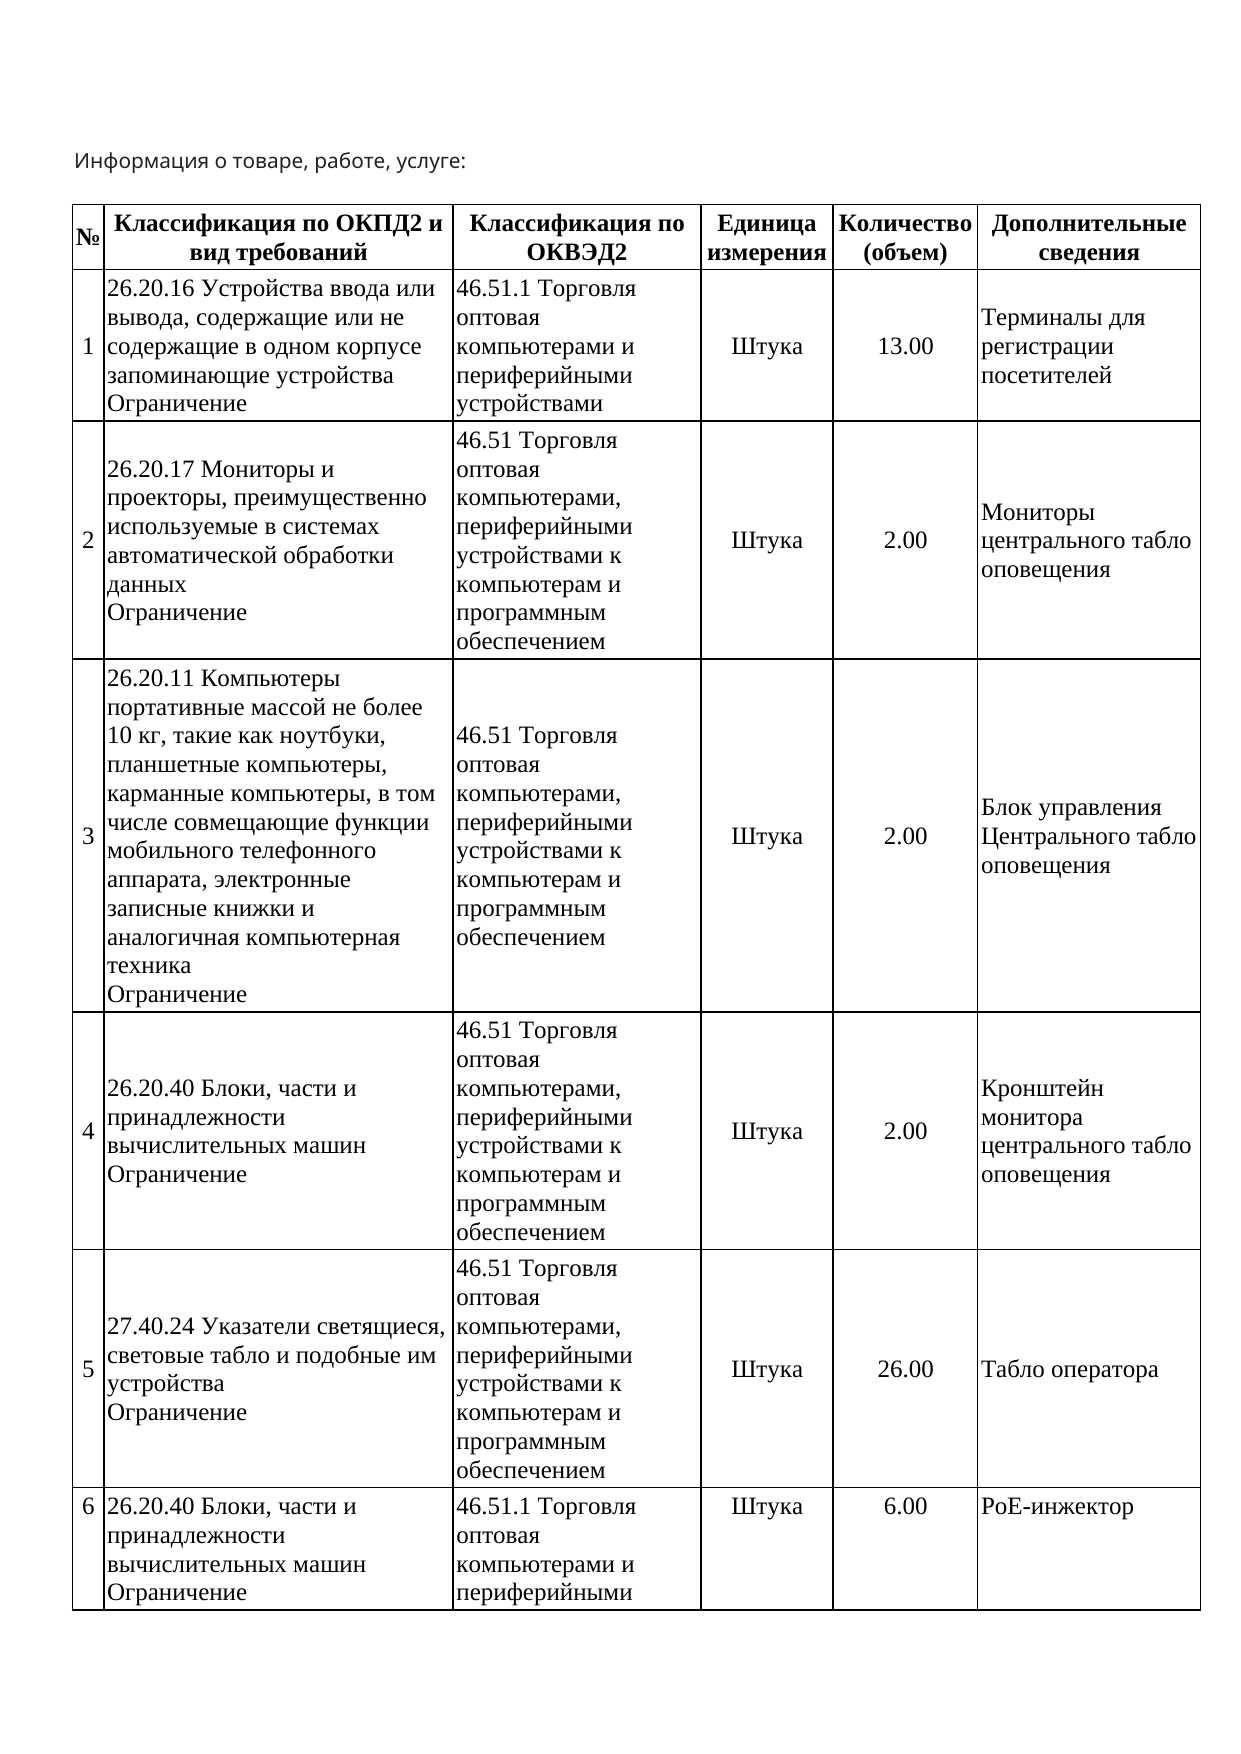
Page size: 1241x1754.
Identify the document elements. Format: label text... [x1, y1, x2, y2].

text Информация о товаре, работе, услуге: [74, 147, 1196, 175]
table_header Количество (объем) [834, 205, 977, 269]
table_cell 46.51 Торговля оптовая компьютерами, периферийными устройствами к компьютерам и программным обеспечением [454, 1013, 700, 1249]
table_cell 46.51.1 Торговля оптовая компьютерами и периферийными устройствами [454, 270, 700, 420]
table_cell Блок управления Центрального табло оповещения [978, 660, 1200, 1011]
table_cell 27.40.24 Указатели светящиеся, световые табло и подобные им устройства Ограничение [105, 1250, 452, 1487]
table_cell Табло оператора [978, 1250, 1200, 1487]
table_cell Терминалы для регистрации посетителей [978, 270, 1200, 420]
table_header Дополнительные сведения [978, 205, 1200, 269]
table_header Классификация по ОКПД2 и вид требований [105, 205, 452, 269]
table_cell Штука [702, 1250, 832, 1487]
table_header Классификация по ОКВЭД2 [454, 205, 700, 269]
table_cell 46.51 Торговля оптовая компьютерами, периферийными устройствами к компьютерам и программным обеспечением [454, 660, 700, 1011]
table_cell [454, 1488, 700, 1609]
table_cell 5 [73, 1250, 103, 1487]
table_cell 26.20.17 Мониторы и проекторы, преимущественно используемые в системах автоматической обработки данных Ограничение [105, 422, 452, 658]
table_cell 26.00 [834, 1250, 977, 1487]
table_cell Штука [702, 422, 832, 658]
table_cell Штука [702, 270, 832, 420]
table_cell Кронштейн монитора центрального табло оповещения [978, 1013, 1200, 1249]
table_cell 26.20.16 Устройства ввода или вывода, содержащие или не содержащие в одном корпусе запоминающие устройства Ограничение [105, 270, 452, 420]
table_cell Мониторы центрального табло оповещения [978, 422, 1200, 658]
table_cell 46.51 Торговля оптовая компьютерами, периферийными устройствами к компьютерам и программным обеспечением [454, 1250, 700, 1487]
table_cell 2.00 [834, 1013, 977, 1249]
table_cell 46.51 Торговля оптовая компьютерами, периферийными устройствами к компьютерам и программным обеспечением [454, 422, 700, 658]
table_cell Штука [702, 660, 832, 1011]
table_cell 6 [73, 1488, 103, 1609]
table_cell 26.20.11 Компьютеры портативные массой не более 10 кг, такие как ноутбуки, планшетные компьютеры, карманные компьютеры, в том числе совмещающие функции мобильного телефонного аппарата, электронные записные книжки и аналогичная компьютерная техника Ограничение [105, 660, 452, 1011]
table_cell Штука [702, 1013, 832, 1249]
table_cell 1 [73, 270, 103, 420]
table_cell 6.00 [834, 1488, 977, 1609]
table_cell 3 [73, 660, 103, 1011]
table_cell PoE-инжектор [978, 1488, 1200, 1609]
table_cell 13.00 [834, 270, 977, 420]
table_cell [105, 1488, 452, 1609]
table_cell 26.20.40 Блоки, части и принадлежности вычислительных машин Ограничение [105, 1013, 452, 1249]
table_header № [73, 205, 103, 269]
table_cell 2.00 [834, 422, 977, 658]
table_cell 2 [73, 422, 103, 658]
table_cell Штука [702, 1488, 832, 1609]
table_cell 2.00 [834, 660, 977, 1011]
table_header Единица измерения [702, 205, 832, 269]
table_cell 4 [73, 1013, 103, 1249]
